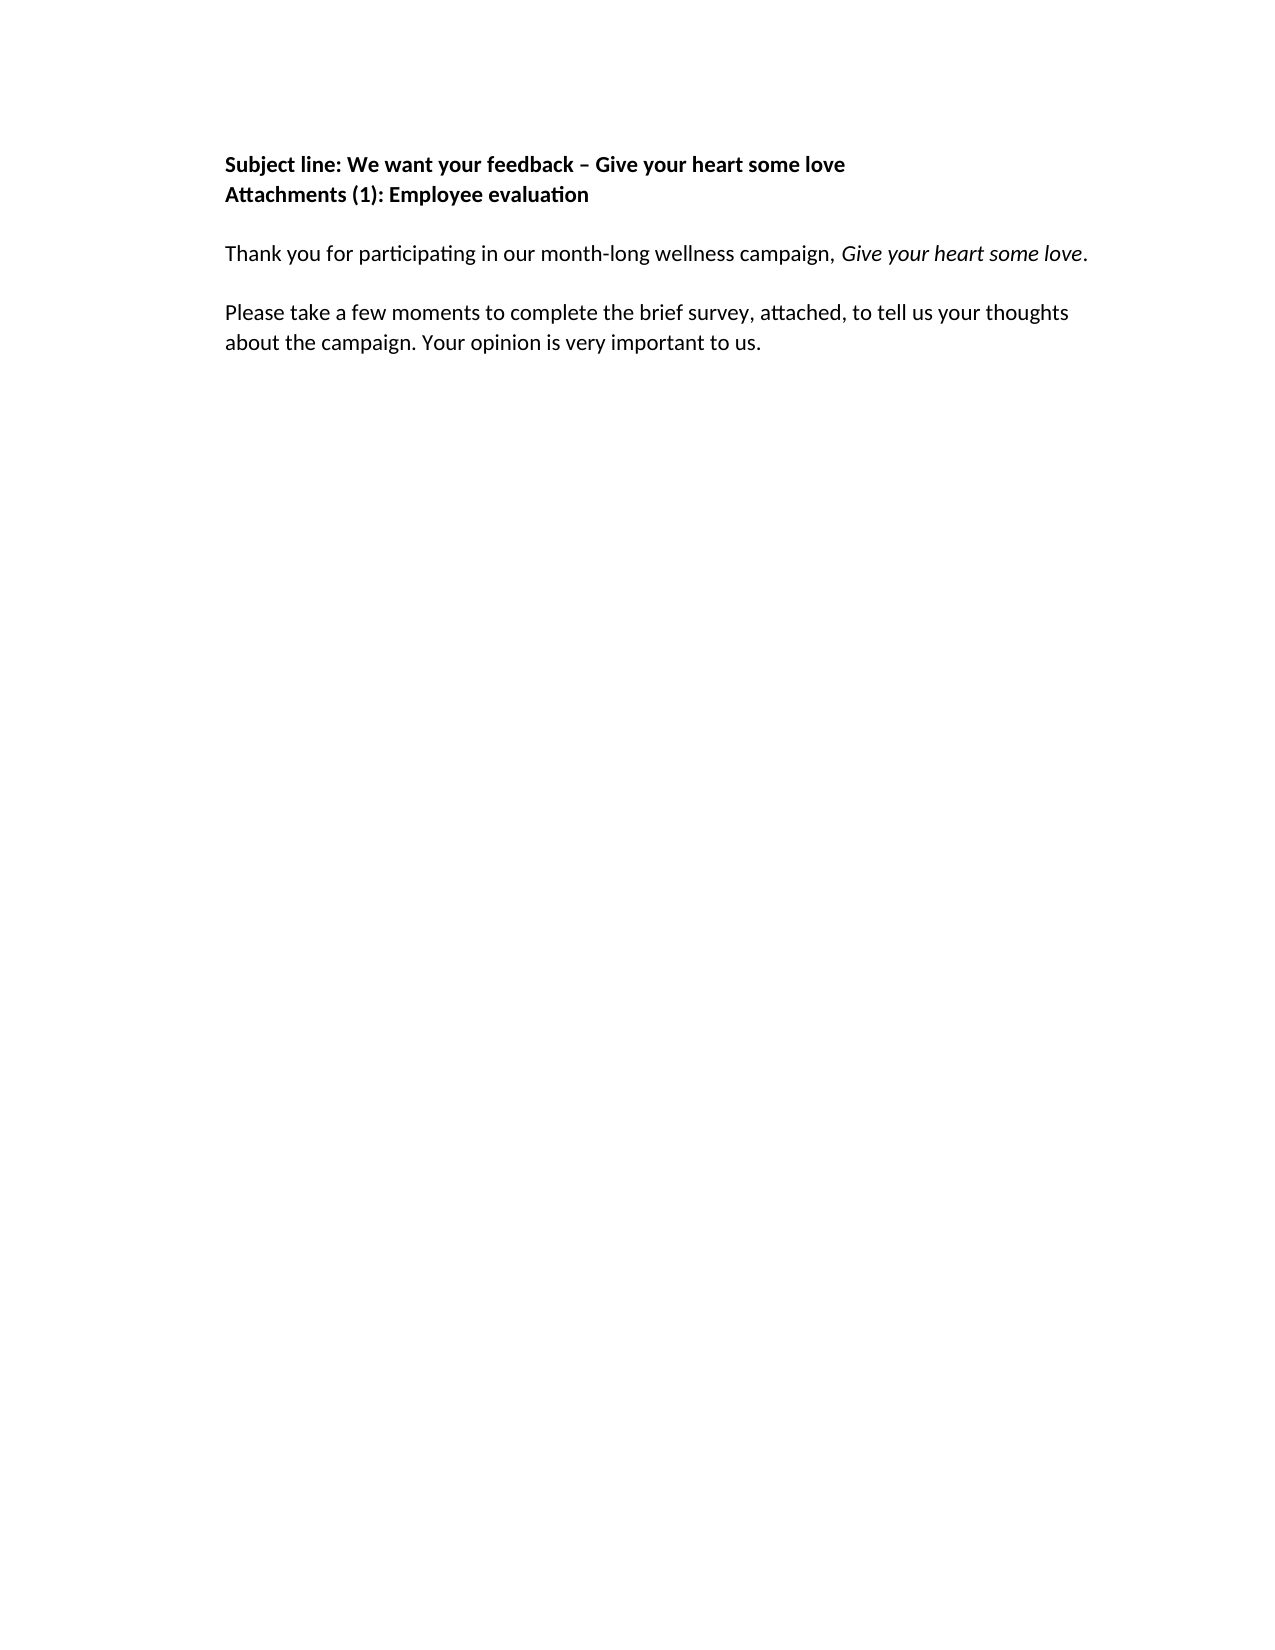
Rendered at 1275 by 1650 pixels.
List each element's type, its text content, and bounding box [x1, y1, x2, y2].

list Subject line: We want your feedback – Give your heart some love [225, 150, 1125, 178]
list Thank you for participating in our month-long wellness campaign, Give your heart some love. [225, 239, 1125, 267]
list Please take a few moments to complete the brief survey, attached, to tell us your thoughts about the campaign. Your opinion is very important to us. [225, 298, 1125, 356]
list Attachments (1): Employee evaluation [225, 180, 1125, 208]
